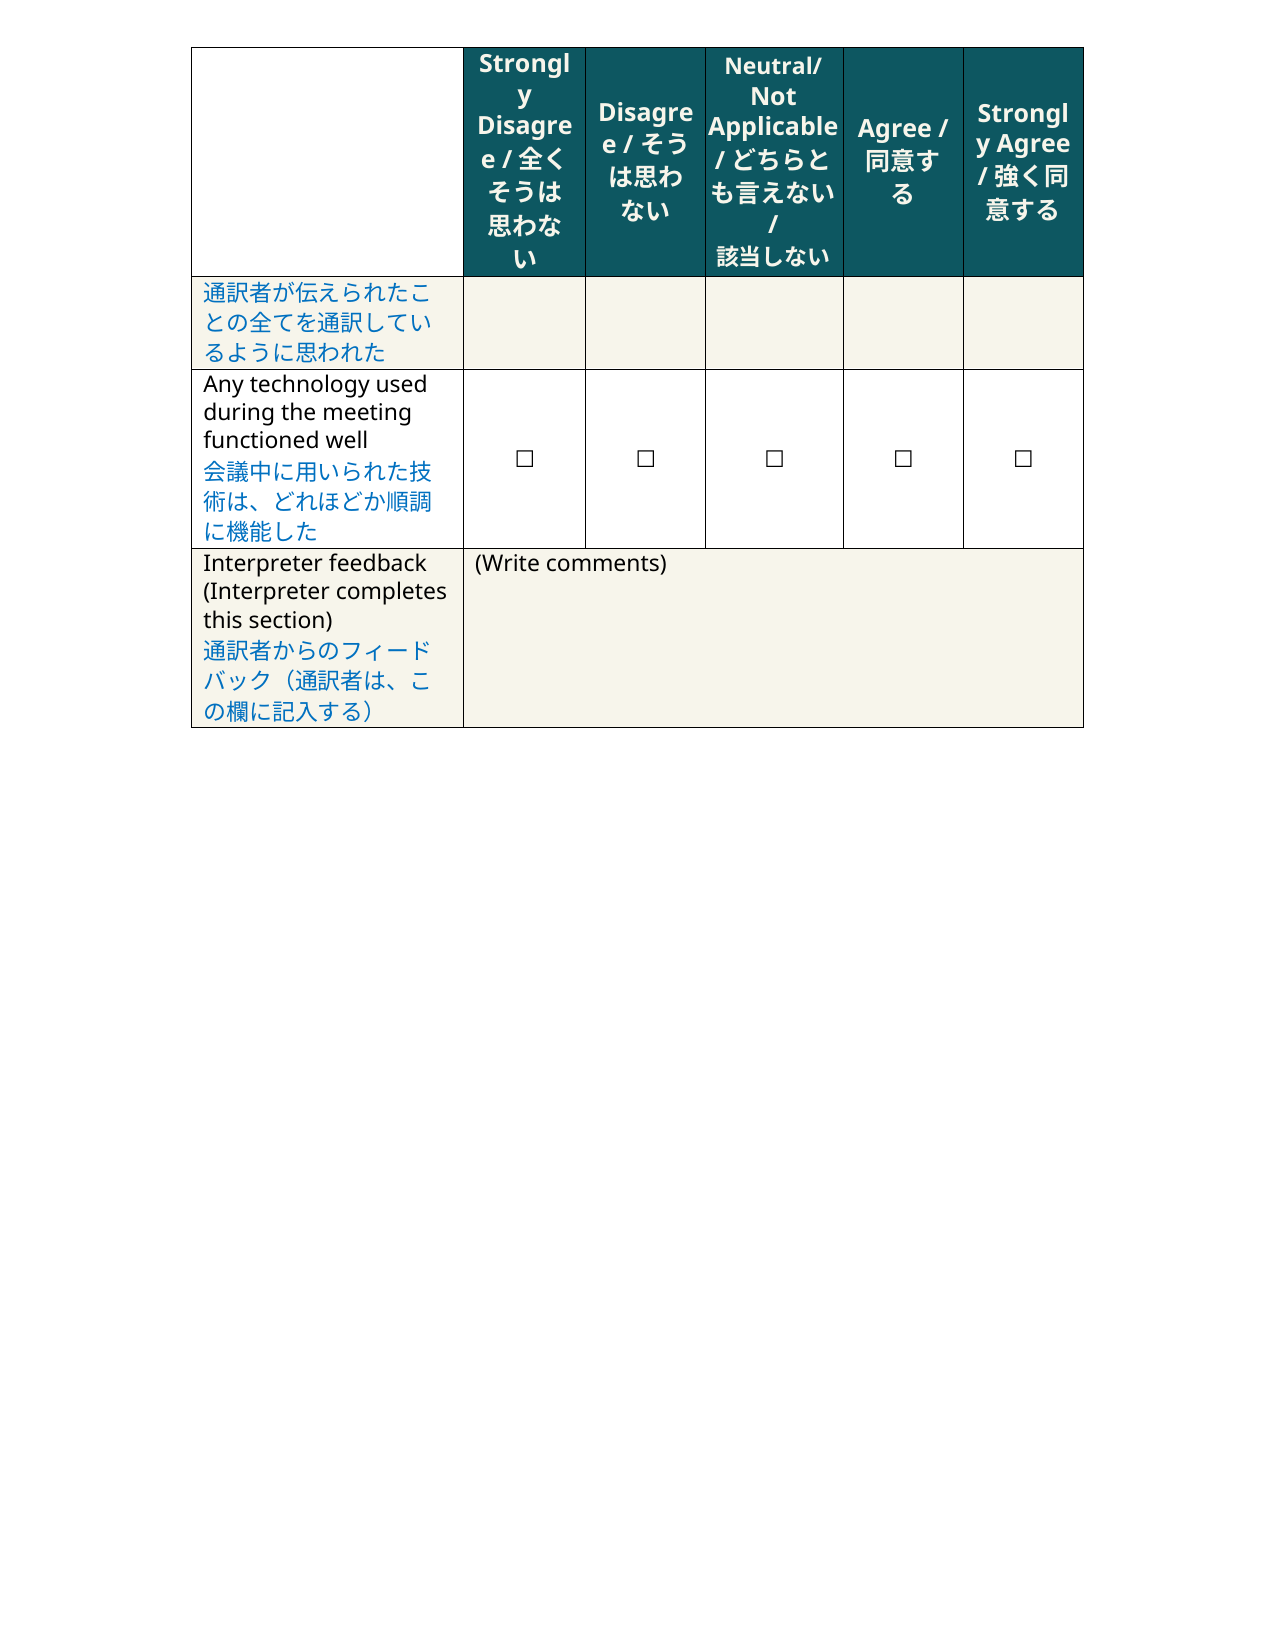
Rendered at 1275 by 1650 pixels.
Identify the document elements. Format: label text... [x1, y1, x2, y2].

table_cell Any technology used during the meeting functioned well 会議中に用いられた技術は、どれほどか順調に機能した [192, 370, 463, 547]
table_cell [964, 277, 1083, 368]
table_header Neutral/ Not Applicable / どちらとも言えない/ 該当しない [706, 48, 843, 276]
table_cell Interpreter feedback (Interpreter completes this section) 通訳者からのフィードバック（通訳者は、この欄に記入する） [192, 549, 463, 727]
table_cell [706, 370, 843, 547]
table_header Strongly Agree / 強く同意する [964, 48, 1083, 276]
table_cell [706, 277, 843, 368]
table_header Agree / 同意する [844, 48, 963, 276]
table_header Disagree / そうは思わない [586, 48, 705, 276]
table_cell It seemed as though the interpreter was interpreting everything that was communicated 通訳者が伝えられたことの全てを通訳しているように思われた [192, 277, 463, 368]
table_cell (Write comments) [464, 549, 1083, 727]
table_cell [964, 370, 1083, 547]
table_cell [464, 370, 585, 547]
table_cell [844, 277, 963, 368]
table_header [192, 48, 463, 276]
table_header Strongly Disagree / 全くそうは思わない [464, 48, 585, 276]
table_cell [586, 277, 705, 368]
table_cell [464, 277, 585, 368]
table_cell [586, 370, 705, 547]
table_cell [844, 370, 963, 547]
